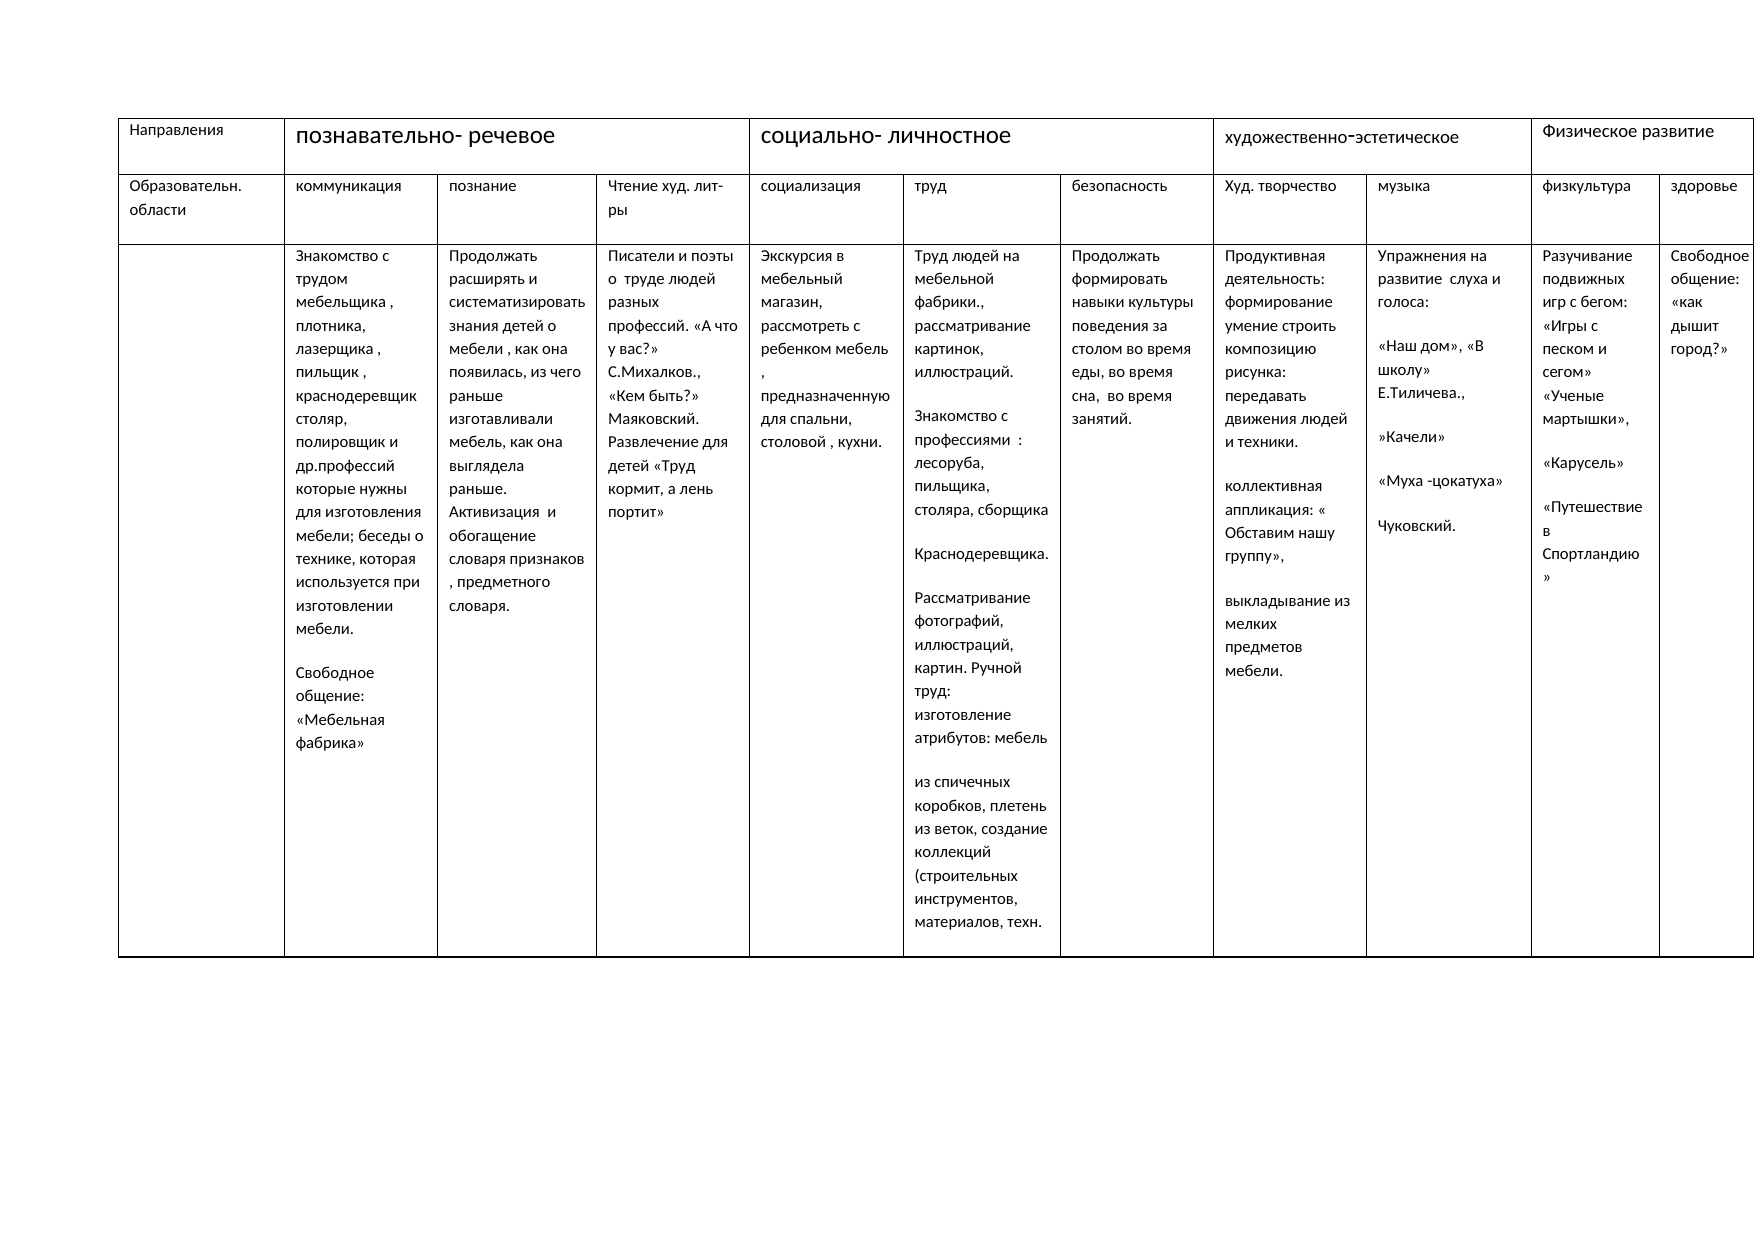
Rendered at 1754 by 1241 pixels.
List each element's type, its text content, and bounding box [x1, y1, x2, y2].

table_cell музыка [1367, 175, 1531, 244]
table_cell Экскурсия в мебельный магазин, рассмотреть с ребенком мебель , предназначенную для спальни, столовой , кухни. [750, 245, 903, 956]
table_header Физическое развитие [1532, 119, 1753, 174]
table_header социально- личностное [750, 119, 1213, 174]
table_cell Упражнения на развитие слуха и голоса: «Наш дом», «В школу» Е.Тиличева., »Качели» «Муха -цокатуха» Чуковский. [1367, 245, 1531, 956]
table_cell труд [904, 175, 1060, 244]
table_cell познание [438, 175, 596, 244]
table_cell Разучивание подвижных игр с бегом: «Игры с песком и сегом» «Ученые мартышки», «Карусель» «Путешествие в Спортландию» [1532, 245, 1659, 956]
table_cell Продуктивная деятельность: формирование умение строить композицию рисунка: передавать движения людей и техники. коллективная аппликация: « Обставим нашу группу», выкладывание из мелких предметов мебели. [1214, 245, 1366, 956]
table_cell Образовательн. области [119, 175, 284, 244]
table_cell Продолжать формировать навыки культуры поведения за столом во время еды, во время сна, во время занятий. [1061, 245, 1213, 956]
table_cell Продолжать расширять и систематизировать знания детей о мебели , как она появилась, из чего раньше изготавливали мебель, как она выглядела раньше. Активизация и обогащение словаря признаков , предметного словаря. [438, 245, 596, 956]
table_cell Чтение худ. лит-ры [597, 175, 749, 244]
table_header Направления [119, 119, 284, 174]
table_cell [119, 245, 284, 956]
table_cell здоровье [1660, 175, 1753, 244]
table_cell Худ. творчество [1214, 175, 1366, 244]
table_cell Труд людей на мебельной фабрики., рассматривание картинок, иллюстраций. Знакомство с профессиями : лесоруба, пильщика, столяра, сборщика Краснодеревщика. Рассматривание фотографий, иллюстраций, картин. Ручной труд: изготовление атрибутов: мебель из спичечных коробков, плетень из веток, создание коллекций (строительных инструментов, материалов, техн. [904, 245, 1060, 956]
table_cell Свободное общение: «как дышит город?» [1660, 245, 1753, 956]
table_cell Писатели и поэты о труде людей разных профессий. «А что у вас?» С.Михалков., «Кем быть?» Маяковский. Развлечение для детей «Труд кормит, а лень портит» [597, 245, 749, 956]
table_cell коммуникация [285, 175, 437, 244]
table_header художественно-эстетическое [1214, 119, 1531, 174]
table_cell безопасность [1061, 175, 1213, 244]
table_cell Знакомство с трудом мебельщика , плотника, лазерщика , пильщик , краснодеревщик столяр, полировщик и др.профессий которые нужны для изготовления мебели; беседы о технике, которая используется при изготовлении мебели. Свободное общение: «Мебельная фабрика» [285, 245, 437, 956]
table_cell социализация [750, 175, 903, 244]
table_header познавательно- речевое [285, 119, 749, 174]
table_cell физкультура [1532, 175, 1659, 244]
